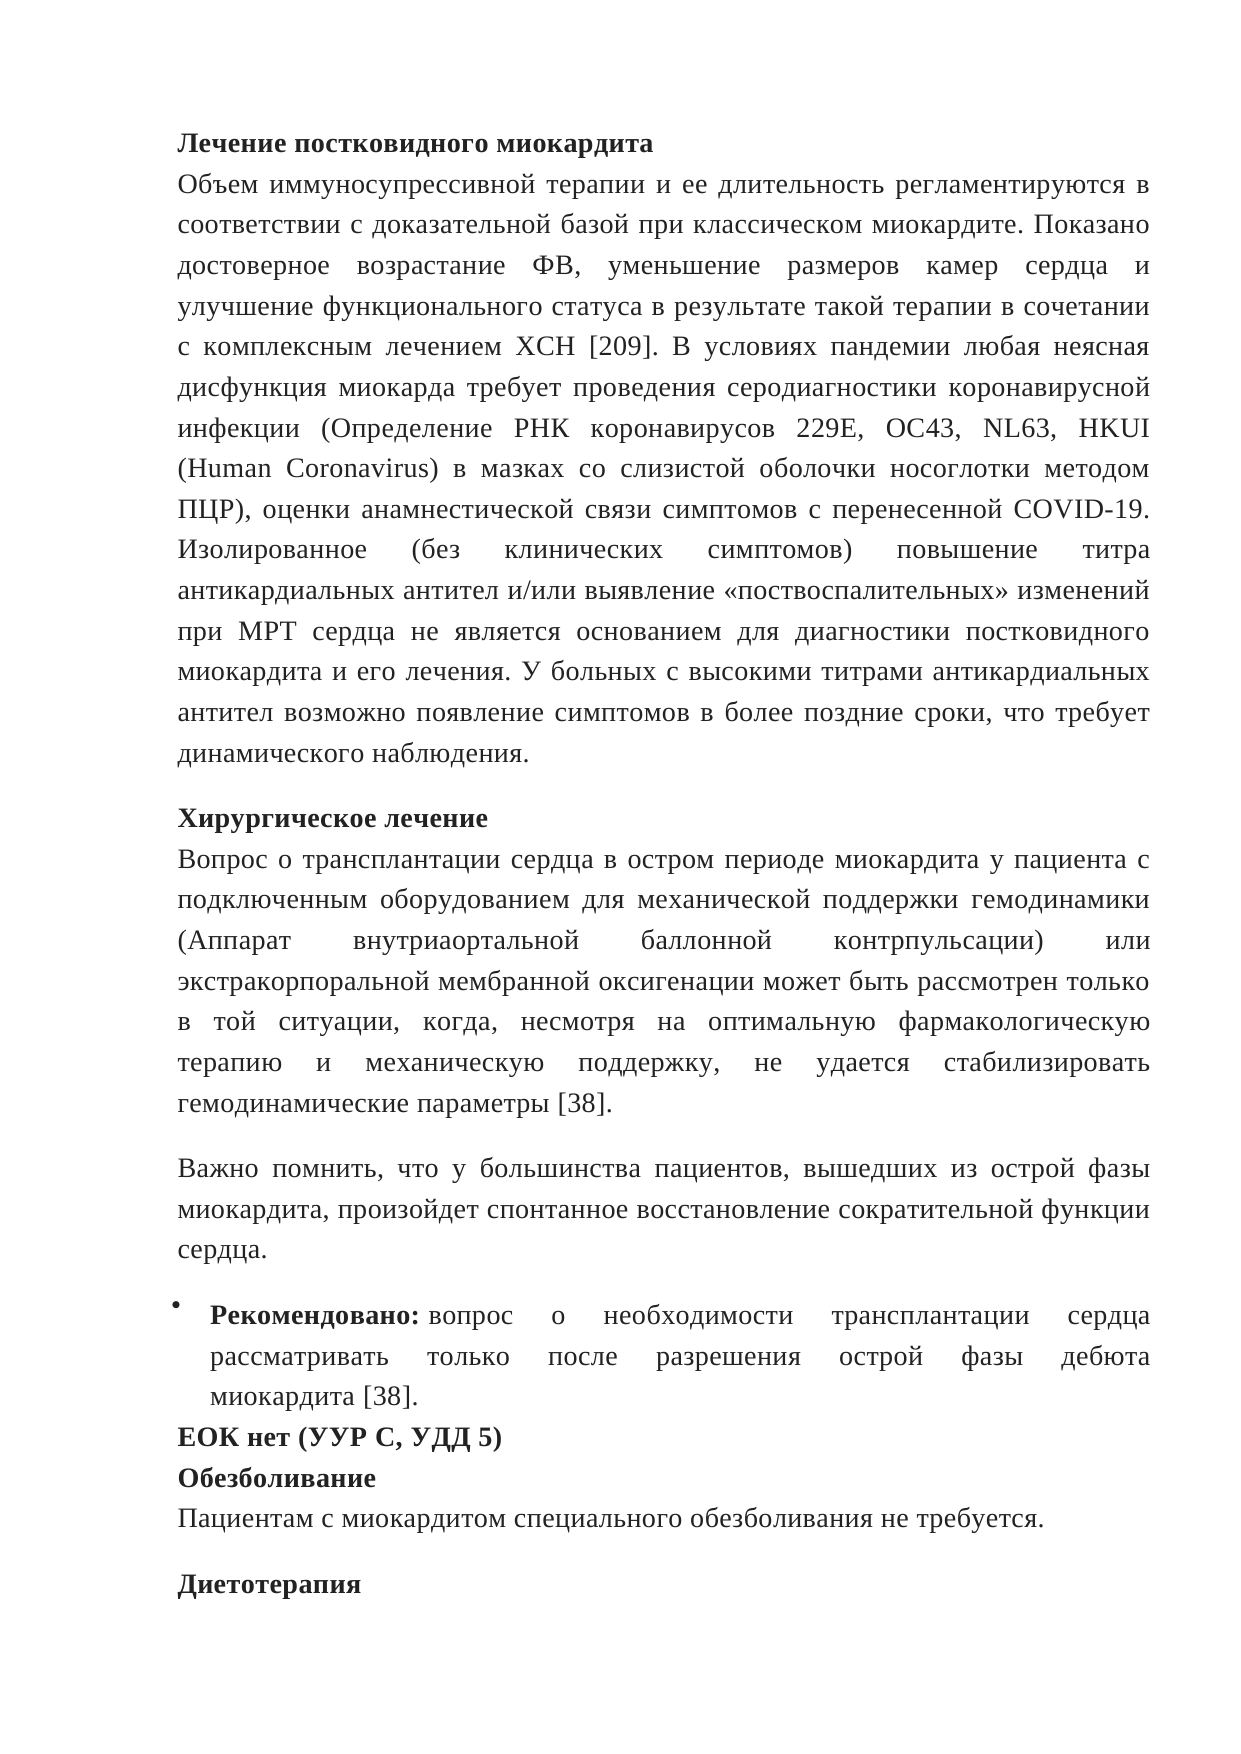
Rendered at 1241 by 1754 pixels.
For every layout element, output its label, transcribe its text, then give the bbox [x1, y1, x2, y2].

list Рекомендовано: вопрос о необходимости трансплантации сердца рассматривать только после разрешения острой фазы дебюта миокардита [38]. [172, 1290, 1152, 1412]
text Вопрос о трансплантации сердца в остром периоде миокардита у пациента с подключенным оборудованием для механической поддержки гемодинамики (Аппарат внутриаортальной баллонной контрпульсации) или экстракорпоральной мембранной оксигенации может быть рассмотрен только в той ситуации, когда, несмотря на оптимальную фармакологическую терапию и механическую поддержку, не удается стабилизировать гемодинамические параметры [38]. [177, 834, 1152, 1118]
text Лечение постковидного миокардита [177, 118, 1152, 159]
text ЕОК нет (УУР С, УДД 5) [177, 1412, 1152, 1452]
text Важно помнить, что у большинства пациентов, вышедших из острой фазы миокардита, произойдет спонтанное восстановление сократительной функции сердца. [177, 1143, 1152, 1265]
text Диетотерапия [177, 1559, 1152, 1599]
text Обезболивание [177, 1452, 1152, 1493]
text Пациентам с миокардитом специального обезболивания не требуется. [177, 1493, 1152, 1534]
text Объем иммуносупрессивной терапии и ее длительность регламентируются в соответствии с доказательной базой при классическом миокардите. Показано достоверное возрастание ФВ, уменьшение размеров камер сердца и улучшение функционального статуса в результате такой терапии в сочетании с комплексным лечением ХСН [209]. В условиях пандемии любая неясная дисфункция миокарда требует проведения серодиагностики коронавирусной инфекции (Определение РНК коронавирусов 229E, OC43, NL63, HKUI (Human Coronavirus) в мазках со слизистой оболочки носоглотки методом ПЦР), оценки анамнестической связи симптомов с перенесенной COVID-19. Изолированное (без клинических симптомов) повышение титра антикардиальных антител и/или выявление «поствоспалительных» изменений при МРТ сердца не является основанием для диагностики постковидного миокардита и его лечения. У больных с высокими титрами антикардиальных антител возможно появление симптомов в более поздние сроки, что требует динамического наблюдения. [177, 159, 1152, 768]
text Хирургическое лечение [177, 793, 1152, 834]
